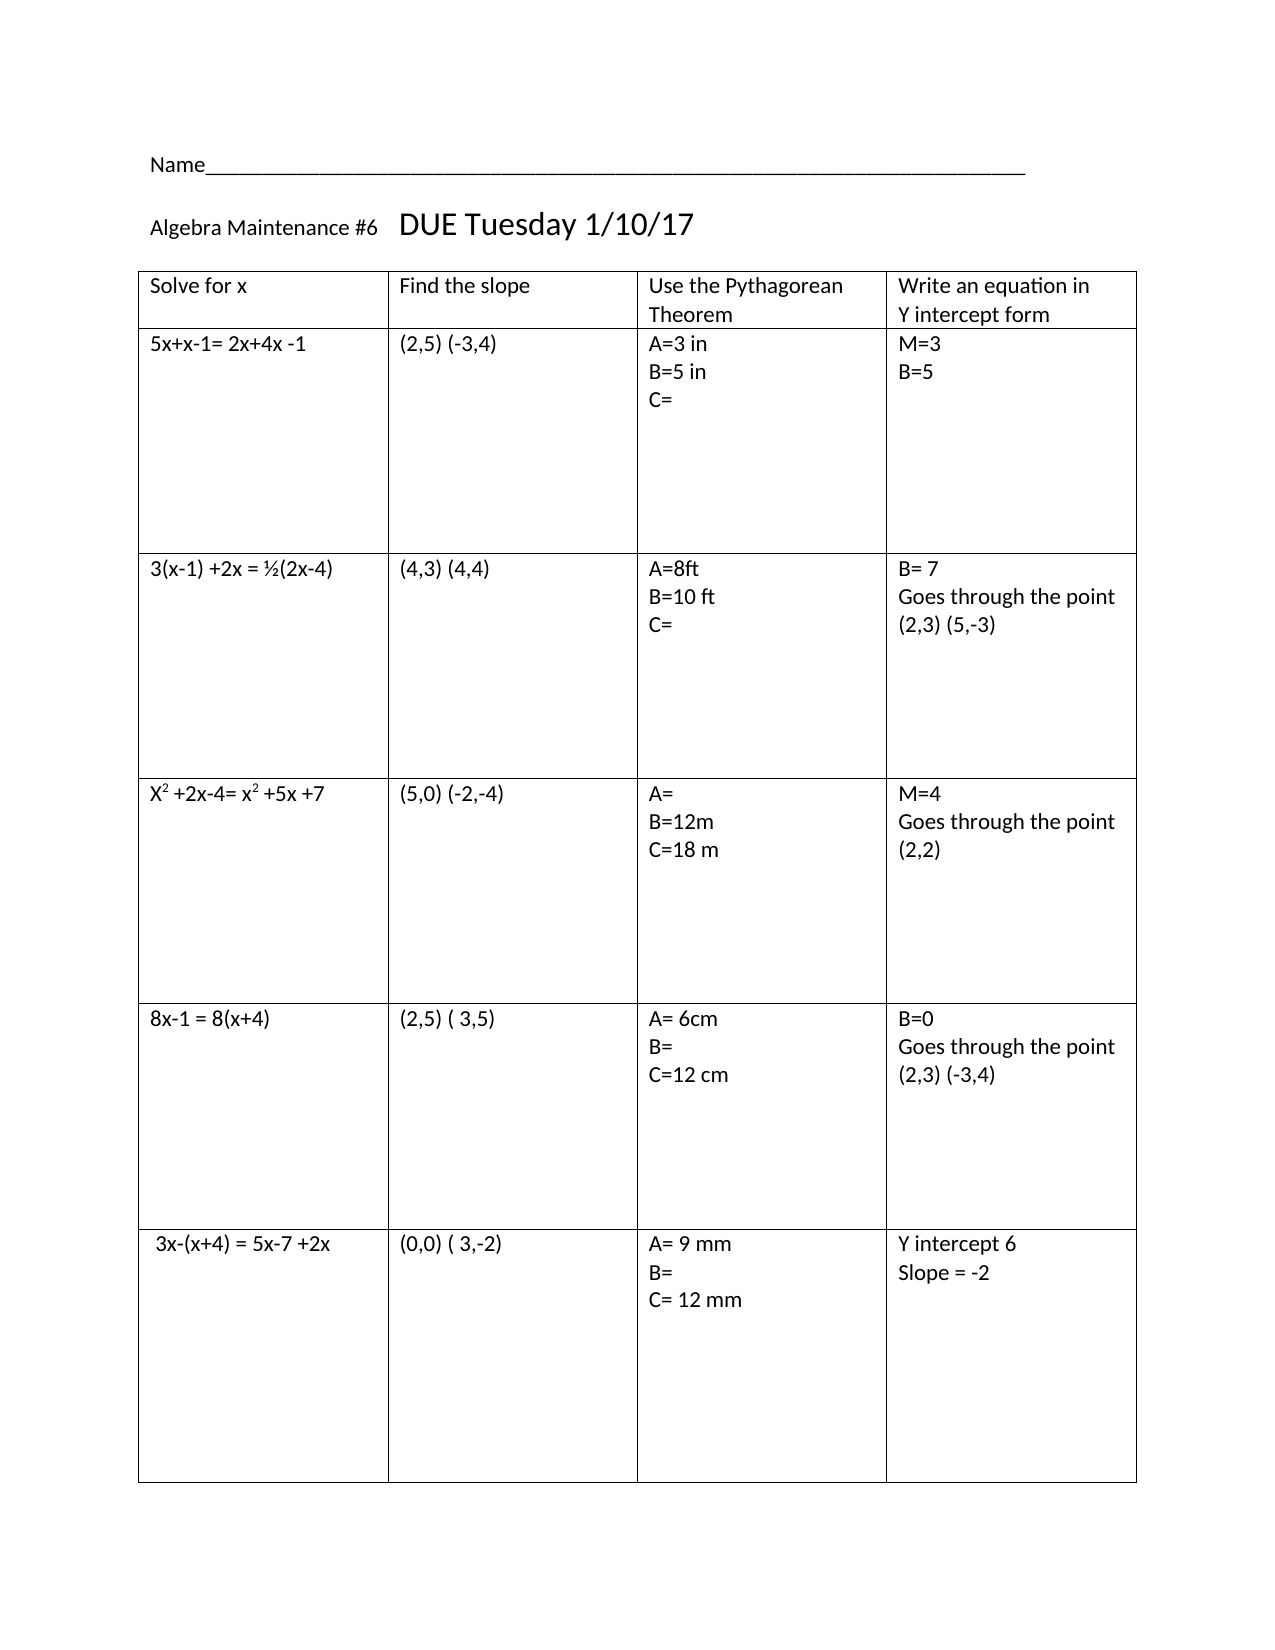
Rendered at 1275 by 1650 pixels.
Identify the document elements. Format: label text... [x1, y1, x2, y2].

table_header Write an equation in Y intercept form [887, 272, 1136, 328]
table_cell 3(x-1) +2x = ½(2x-4) [139, 554, 388, 778]
table_header Use the Pythagorean Theorem [638, 272, 886, 328]
table_cell 3x-(x+4) = 5x-7 +2x [139, 1230, 388, 1482]
table_cell (4,3) (4,4) [389, 554, 637, 778]
table_cell A=3 in B=5 in C= [638, 329, 886, 553]
table_cell M=4 Goes through the point (2,2) [887, 779, 1136, 1003]
table_cell (5,0) (-2,-4) [389, 779, 637, 1003]
table_cell Y intercept 6 Slope = -2 [887, 1230, 1136, 1482]
text Name________________________________________________________________________ [150, 150, 1125, 178]
table_cell (2,5) (-3,4) [389, 329, 637, 553]
table_cell (2,5) ( 3,5) [389, 1004, 637, 1228]
table_cell A=8ft B=10 ft C= [638, 554, 886, 778]
table_cell B=0 Goes through the point (2,3) (-3,4) [887, 1004, 1136, 1228]
text Algebra Maintenance #6 DUE Tuesday 1/10/17 [150, 203, 1125, 244]
table_cell 5x+x-1= 2x+4x -1 [139, 329, 388, 553]
table_cell A= B=12m C=18 m [638, 779, 886, 1003]
table_cell (0,0) ( 3,-2) [389, 1230, 637, 1482]
table_cell A= 9 mm B= C= 12 mm [638, 1230, 886, 1482]
table_cell 8x-1 = 8(x+4) [139, 1004, 388, 1228]
table_header Find the slope [389, 272, 637, 328]
table_cell A= 6cm B= C=12 cm [638, 1004, 886, 1228]
table_cell B= 7 Goes through the point (2,3) (5,-3) [887, 554, 1136, 778]
table_header Solve for x [139, 272, 388, 328]
table_cell X2 +2x-4= x2 +5x +7 [139, 779, 388, 1003]
table_cell M=3 B=5 [887, 329, 1136, 553]
